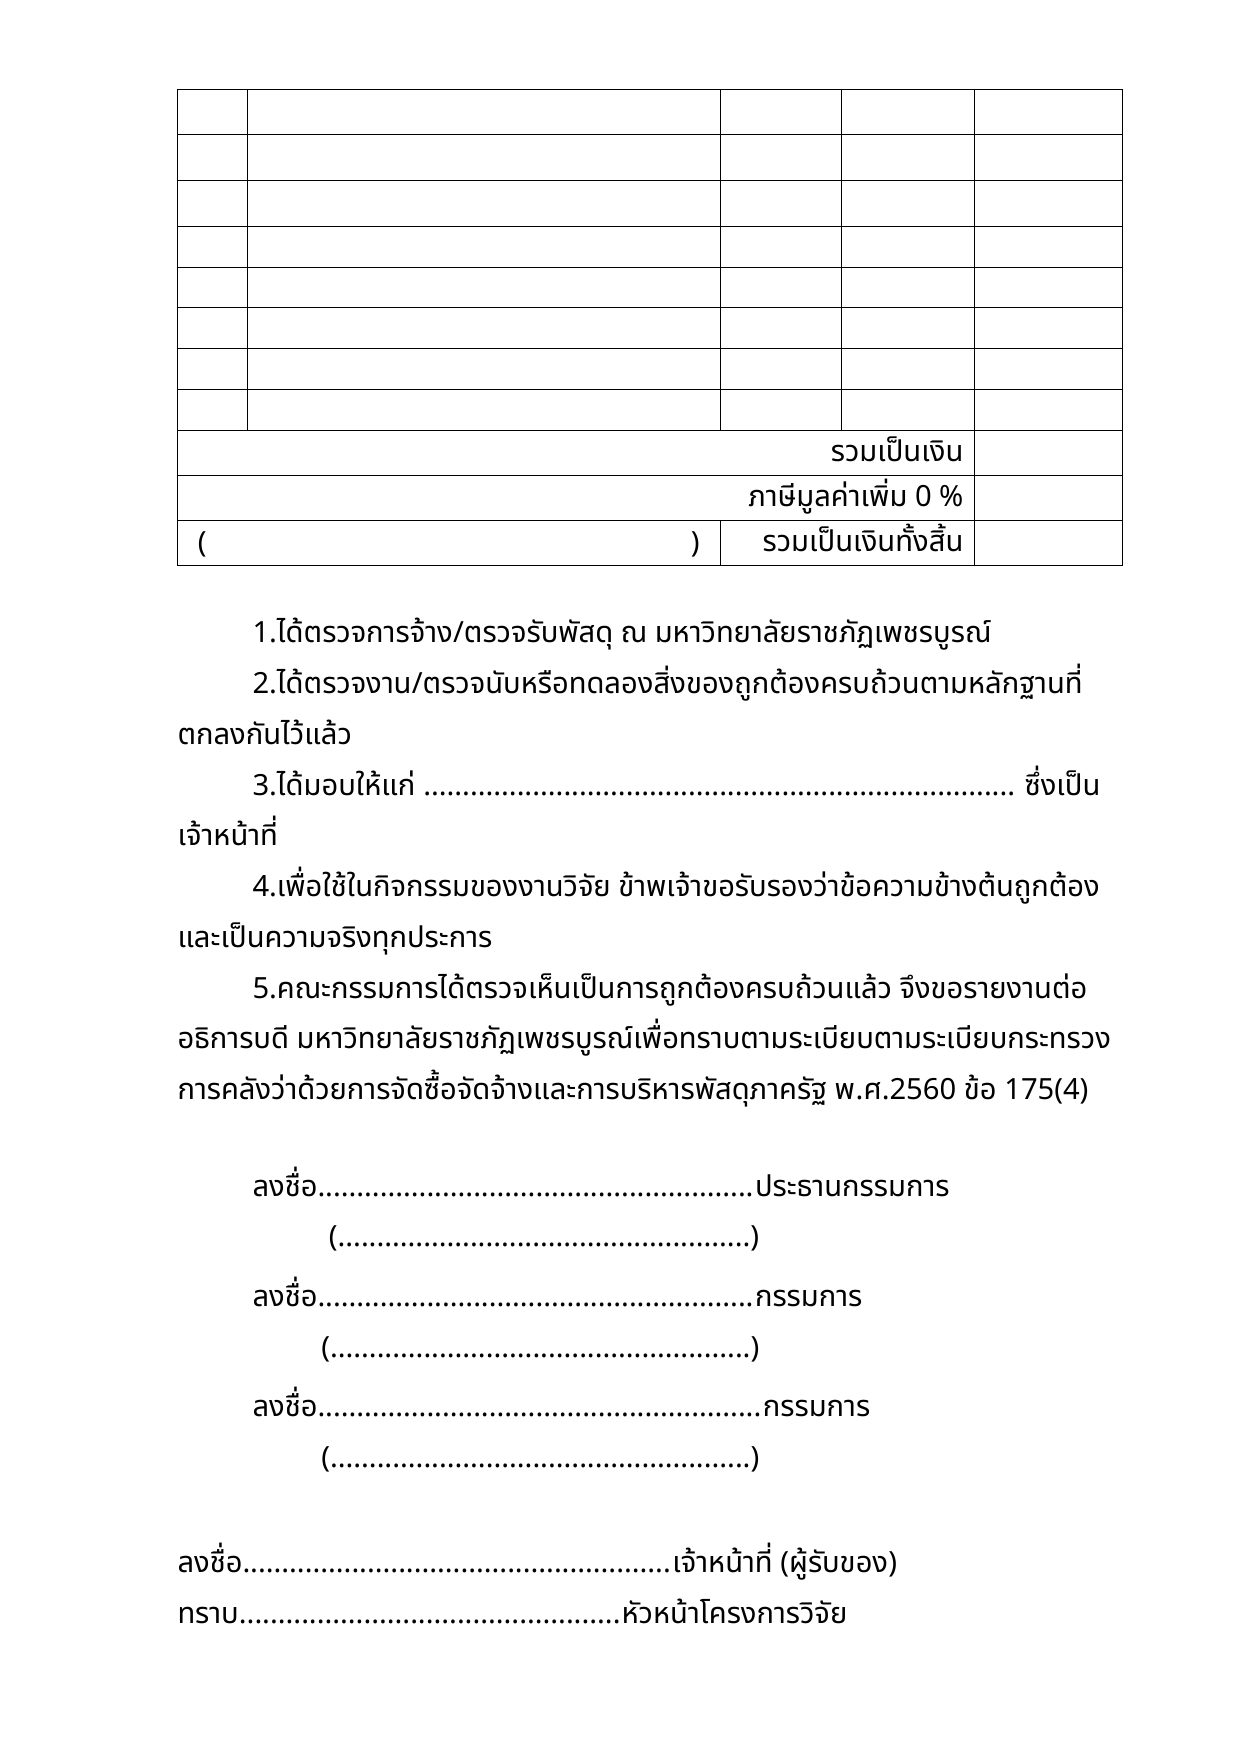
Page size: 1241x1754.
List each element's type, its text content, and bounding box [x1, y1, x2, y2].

table_cell [975, 390, 1122, 429]
text (.....................................................) [177, 1216, 1122, 1255]
text 2.ได้ตรวจงาน/ตรวจนับหรือทดลองสิ่งของถูกต้องครบถ้วนตามหลักฐานที่ตกลงกันไว้แล้ว [177, 662, 1122, 757]
table_cell [975, 268, 1122, 307]
table_cell [842, 90, 974, 134]
table_cell [721, 135, 841, 180]
text (......................................................) [177, 1326, 1122, 1366]
table_cell [975, 476, 1122, 520]
text 3.ได้มอบให้แก่ ............................................................................ ซึ่งเป็นเจ้าหน้าที่ [177, 764, 1122, 859]
table_cell [721, 349, 841, 389]
table_cell ( ) [178, 521, 720, 565]
text 1.ได้ตรวจการจ้าง/ตรวจรับพัสดุ ณ มหาวิทยาลัยราชภัฏเพชรบูรณ์ [177, 612, 1122, 656]
text ลงชื่อ........................................................ประธานกรรมการ [177, 1165, 1122, 1209]
table_cell [178, 390, 247, 429]
table_cell [178, 135, 247, 180]
table_cell [842, 308, 974, 348]
table_cell [248, 308, 720, 348]
table_cell [975, 349, 1122, 389]
table_cell [248, 390, 720, 429]
table_cell [721, 90, 841, 134]
table_cell [178, 227, 247, 267]
table_cell [975, 135, 1122, 180]
text 5.คณะกรรมการได้ตรวจเห็นเป็นการถูกต้องครบถ้วนแล้ว จึงขอรายงานต่ออธิการบดี มหาวิทยาลัยราชภัฏเพชรบูรณ์เพื่อทราบตามระเบียบตามระเบียบกระทรวงการคลังว่าด้วยการจัดซื้อจัดจ้างและการบริหารพัสดุภาครัฐ พ.ศ.2560 ข้อ 175(4) [177, 967, 1122, 1113]
table_cell [178, 268, 247, 307]
table_cell [975, 90, 1122, 134]
table_cell รวมเป็นเงิน [178, 431, 974, 474]
table_cell [842, 135, 974, 180]
table_cell [721, 308, 841, 348]
text ลงชื่อ.........................................................กรรมการ [177, 1385, 1122, 1430]
table_cell [178, 349, 247, 389]
table_cell [178, 181, 247, 226]
table_cell [842, 349, 974, 389]
table_cell [975, 227, 1122, 267]
table_cell [178, 90, 247, 134]
table_cell [248, 181, 720, 226]
table_cell [721, 181, 841, 226]
table_cell [248, 268, 720, 307]
table_cell [842, 181, 974, 226]
table_cell [721, 390, 841, 429]
text 4.เพื่อใช้ในกิจกรรมของงานวิจัย ข้าพเจ้าขอรับรองว่าข้อความข้างต้นถูกต้องและเป็นความจริงทุกประการ [177, 865, 1122, 960]
text ลงชื่อ........................................................กรรมการ [177, 1275, 1122, 1319]
table_cell [975, 308, 1122, 348]
table_cell [975, 181, 1122, 226]
table_cell [975, 431, 1122, 474]
table_cell [842, 268, 974, 307]
table_cell [248, 227, 720, 267]
table_cell [248, 90, 720, 134]
table_cell ภาษีมูลค่าเพิ่ม 0 % [178, 476, 974, 520]
table_cell [178, 308, 247, 348]
table_cell [975, 521, 1122, 565]
table_cell [721, 268, 841, 307]
text ลงชื่อ.......................................................เจ้าหน้าที่ (ผู้รับของ) ทราบ.................................................หัวหน้าโครงการวิจัย [177, 1541, 1122, 1636]
text (......................................................) [177, 1436, 1122, 1476]
table_cell [842, 227, 974, 267]
table_cell [248, 349, 720, 389]
table_cell รวมเป็นเงินทั้งสิ้น [721, 521, 974, 565]
table_cell [842, 390, 974, 429]
table_cell [248, 135, 720, 180]
table_cell [721, 227, 841, 267]
